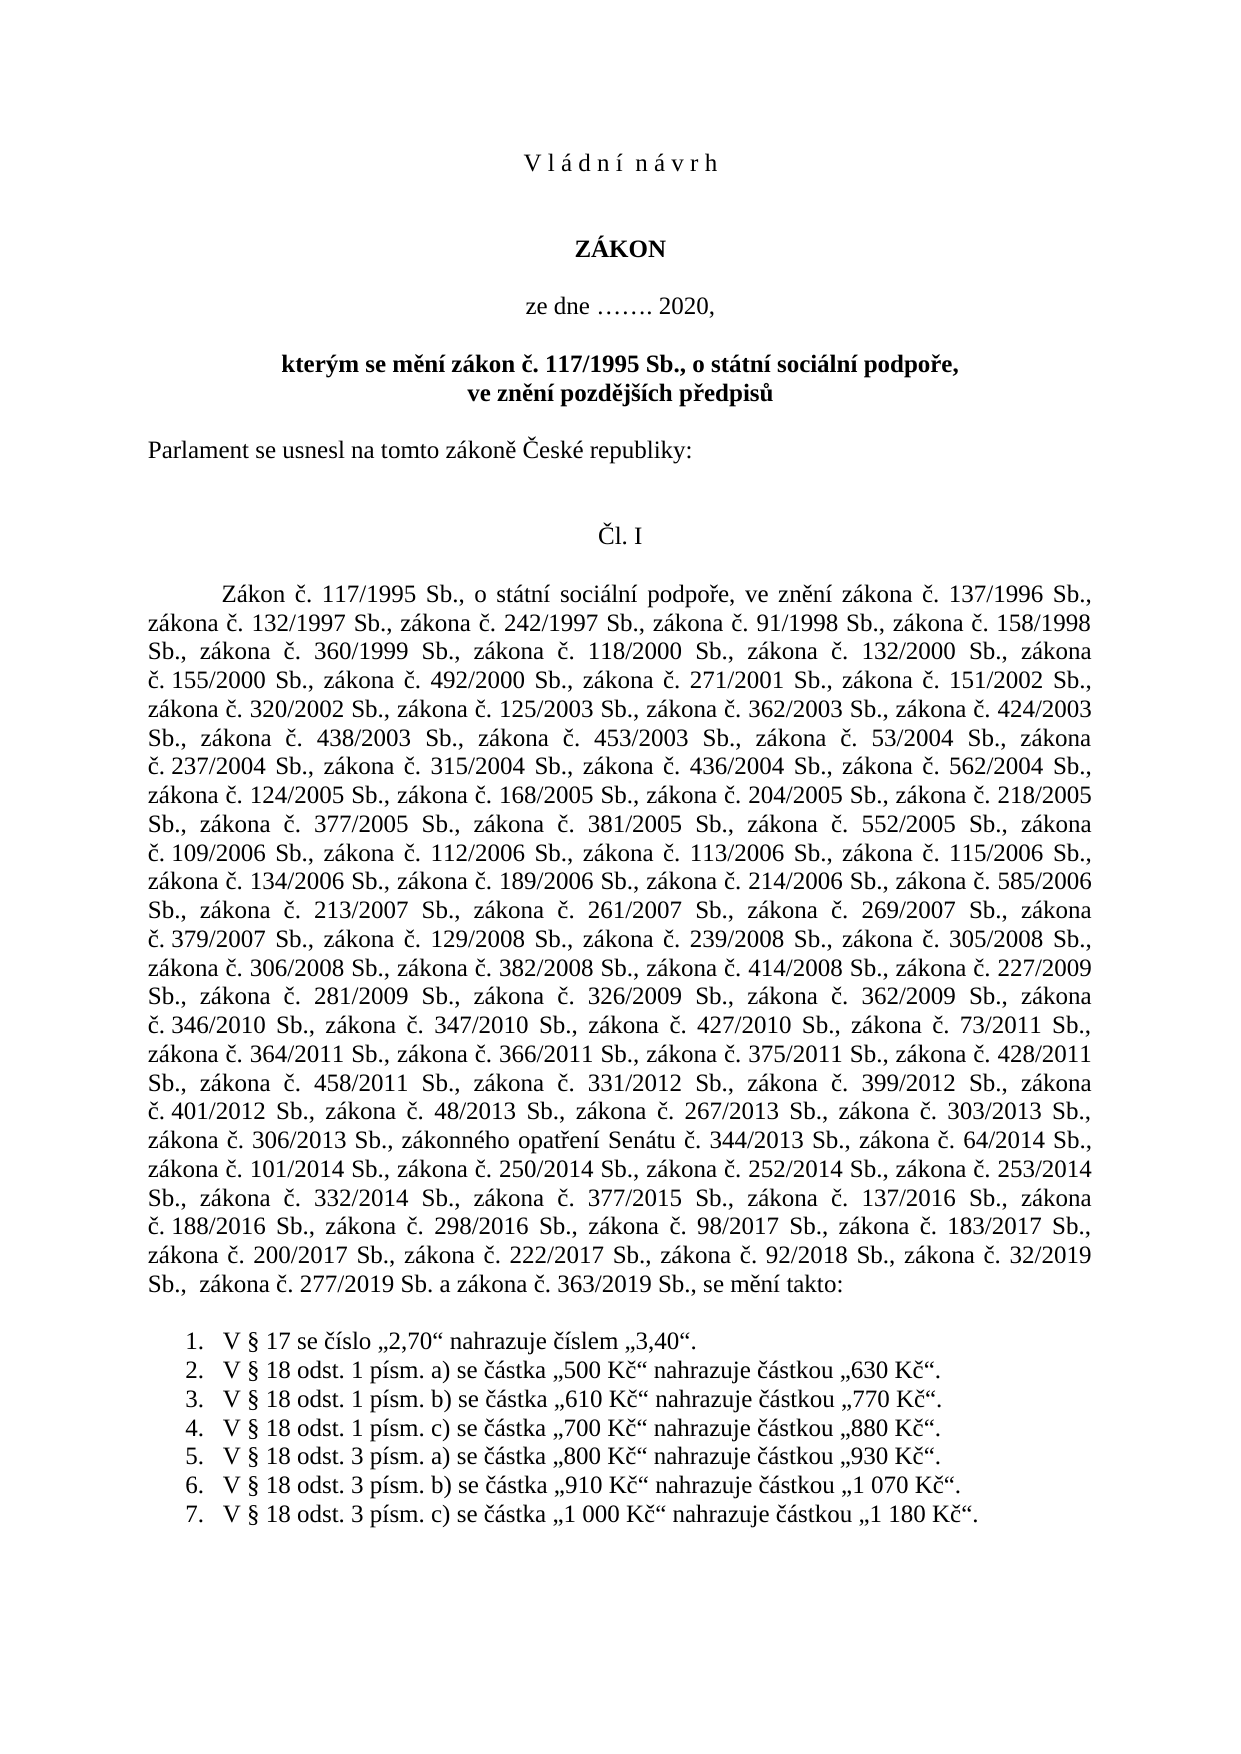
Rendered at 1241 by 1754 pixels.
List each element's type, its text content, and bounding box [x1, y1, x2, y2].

text V l á d n í n á v r h [148, 148, 1093, 176]
text ZÁKON [148, 234, 1093, 263]
text Čl. I [148, 521, 1093, 550]
text ze dne ……. 2020, [148, 291, 1093, 320]
list V § 18 odst. 3 písm. b) se částka „910 Kč“ nahrazuje částkou „1 070 Kč“. [185, 1470, 1093, 1499]
list V § 18 odst. 1 písm. b) se částka „610 Kč“ nahrazuje částkou „770 Kč“. [185, 1384, 1093, 1413]
text Parlament se usnesl na tomto zákoně České republiky: [148, 435, 1093, 464]
text kterým se mění zákon č. 117/1995 Sb., o státní sociální podpoře, ve znění pozdějších předpisů [148, 349, 1093, 406]
list V § 18 odst. 1 písm. c) se částka „700 Kč“ nahrazuje částkou „880 Kč“. [185, 1413, 1093, 1441]
list V § 18 odst. 1 písm. a) se částka „500 Kč“ nahrazuje částkou „630 Kč“. [185, 1355, 1093, 1384]
text Zákon č. 117/1995 Sb., o státní sociální podpoře, ve znění zákona č. 137/1996 Sb., zákona č. 132/1997 Sb., zákona č. 242/1997 Sb., zákona č. 91/1998 Sb., zákona č. 158/1998 Sb., zákona č. 360/1999 Sb., zákona č. 118/2000 Sb., zákona č. 132/2000 Sb., zákona č. 155/2000 Sb., zákona č. 492/2000 Sb., zákona č. 271/2001 Sb., zákona č. 151/2002 Sb., zákona č. 320/2002 Sb., zákona č. 125/2003 Sb., zákona č. 362/2003 Sb., zákona č. 424/2003 Sb., zákona č. 438/2003 Sb., zákona č. 453/2003 Sb., zákona č. 53/2004 Sb., zákona č. 237/2004 Sb., zákona č. 315/2004 Sb., zákona č. 436/2004 Sb., zákona č. 562/2004 Sb., zákona č. 124/2005 Sb., zákona č. 168/2005 Sb., zákona č. 204/2005 Sb., zákona č. 218/2005 Sb., zákona č. 377/2005 Sb., zákona č. 381/2005 Sb., zákona č. 552/2005 Sb., zákona č. 109/2006 Sb., zákona č. 112/2006 Sb., zákona č. 113/2006 Sb., zákona č. 115/2006 Sb., zákona č. 134/2006 Sb., zákona č. 189/2006 Sb., zákona č. 214/2006 Sb., zákona č. 585/2006 Sb., zákona č. 213/2007 Sb., zákona č. 261/2007 Sb., zákona č. 269/2007 Sb., zákona č. 379/2007 Sb., zákona č. 129/2008 Sb., zákona č. 239/2008 Sb., zákona č. 305/2008 Sb., zákona č. 306/2008 Sb., zákona č. 382/2008 Sb., zákona č. 414/2008 Sb., zákona č. 227/2009 Sb., zákona č. 281/2009 Sb., zákona č. 326/2009 Sb., zákona č. 362/2009 Sb., zákona č. 346/2010 Sb., zákona č. 347/2010 Sb., zákona č. 427/2010 Sb., zákona č. 73/2011 Sb., zákona č. 364/2011 Sb., zákona č. 366/2011 Sb., zákona č. 375/2011 Sb., zákona č. 428/2011 Sb., zákona č. 458/2011 Sb., zákona č. 331/2012 Sb., zákona č. 399/2012 Sb., zákona č. 401/2012 Sb., zákona č. 48/2013 Sb., zákona č. 267/2013 Sb., zákona č. 303/2013 Sb., zákona č. 306/2013 Sb., zákonného opatření Senátu č. 344/2013 Sb., zákona č. 64/2014 Sb., zákona č. 101/2014 Sb., zákona č. 250/2014 Sb., zákona č. 252/2014 Sb., zákona č. 253/2014 Sb., zákona č. 332/2014 Sb., zákona č. 377/2015 Sb., zákona č. 137/2016 Sb., zákona č. 188/2016 Sb., zákona č. 298/2016 Sb., zákona č. 98/2017 Sb., zákona č. 183/2017 Sb., zákona č. 200/2017 Sb., zákona č. 222/2017 Sb., zákona č. 92/2018 Sb., zákona č. 32/2019 Sb., zákona č. 277/2019 Sb. a zákona č. 363/2019 Sb., se mění takto: [148, 579, 1093, 1298]
list V § 18 odst. 3 písm. c) se částka „1 000 Kč“ nahrazuje částkou „1 180 Kč“. [185, 1499, 1093, 1528]
list V § 18 odst. 3 písm. a) se částka „800 Kč“ nahrazuje částkou „930 Kč“. [185, 1441, 1093, 1470]
list V § 17 se číslo „2,70“ nahrazuje číslem „3,40“. [185, 1326, 1093, 1355]
